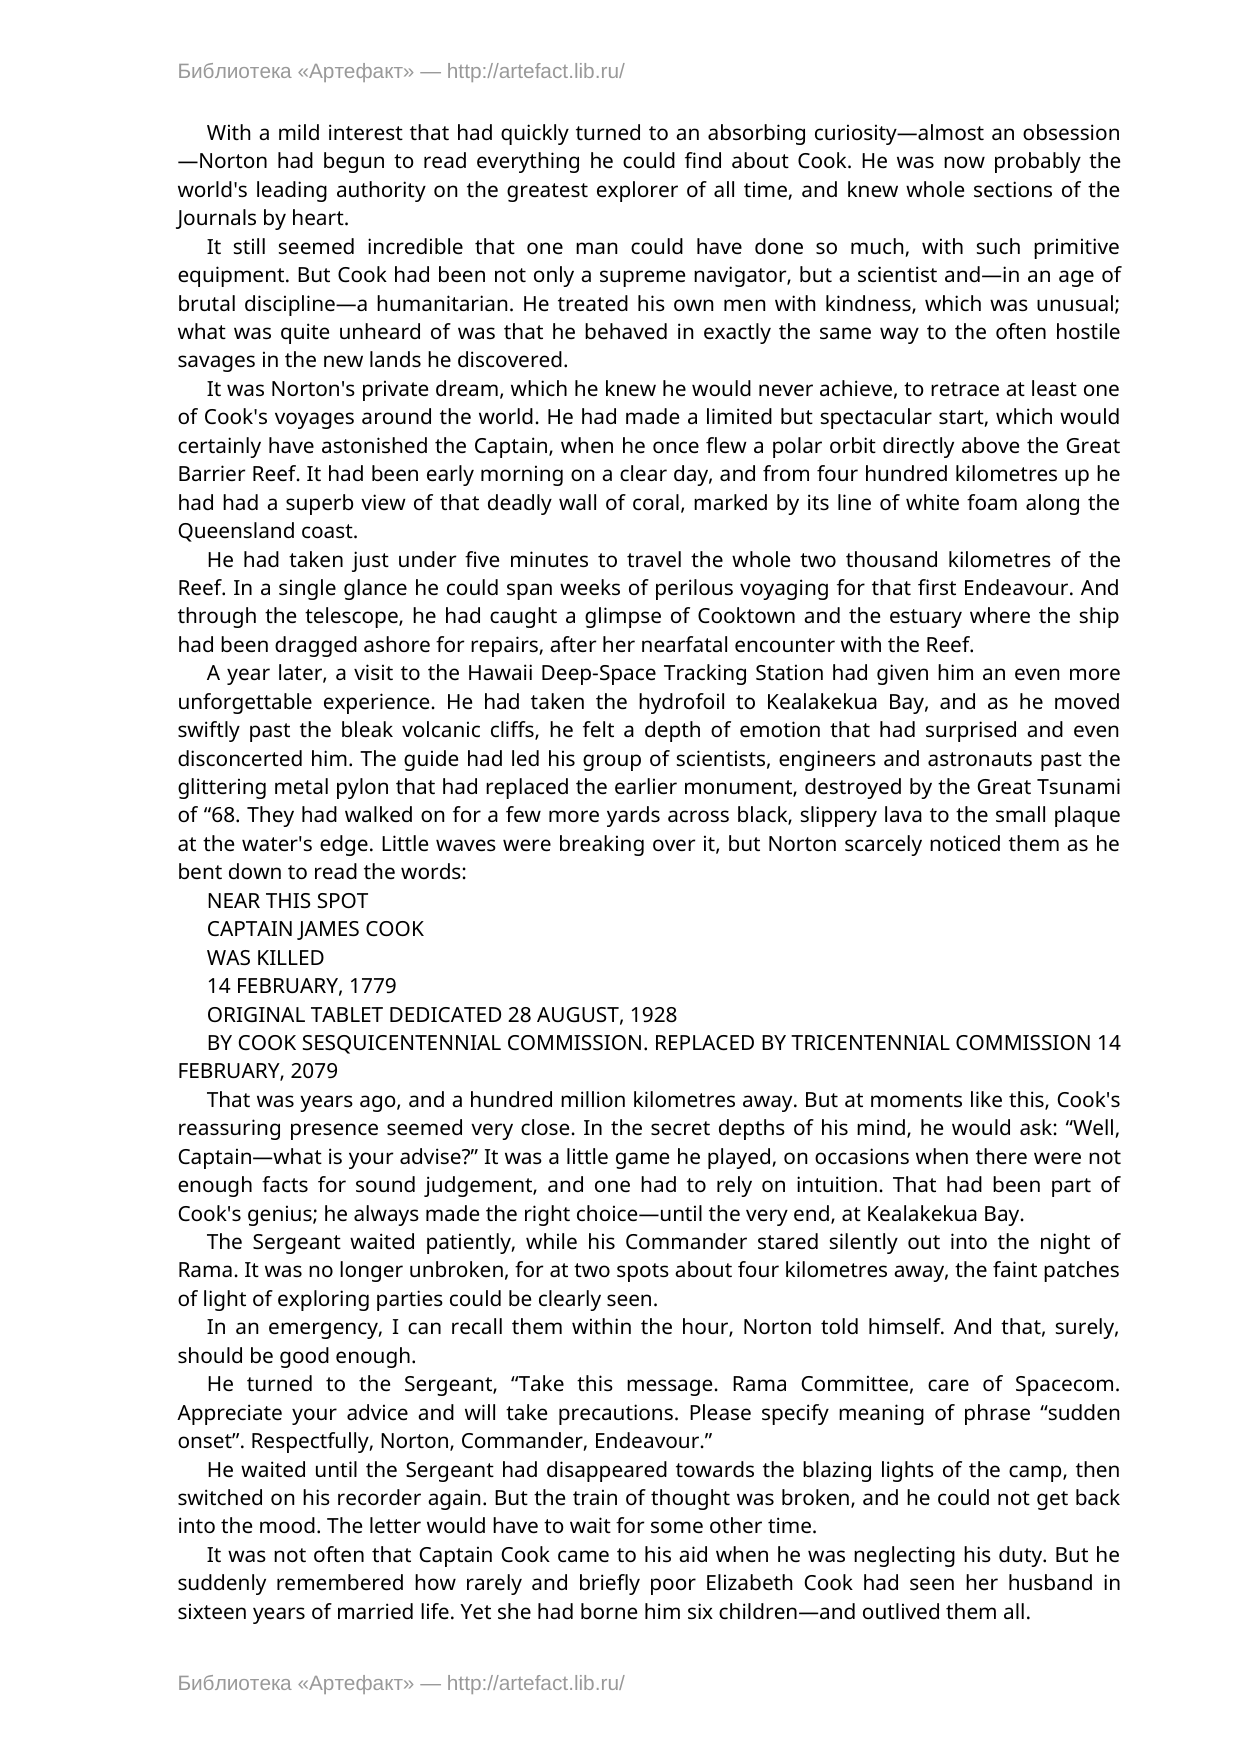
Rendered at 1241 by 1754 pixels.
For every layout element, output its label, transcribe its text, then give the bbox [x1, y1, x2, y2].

text He had taken just under five minutes to travel the whole two thousand kilometres of the Reef. In a single glance he could span weeks of perilous voyaging for that first Endeavour. And through the telescope, he had caught a glimpse of Cooktown and the estuary where the ship had been dragged ashore for repairs, after her nearfatal encounter with the Reef. [177, 545, 1122, 658]
text It still seemed incredible that one man could have done so much, with such primitive equipment. But Cook had been not only a supreme navigator, but a scientist and—in an age of brutal discipline—a humanitarian. He treated his own men with kindness, which was unusual; what was quite unheard of was that he behaved in exactly the same way to the often hostile savages in the new lands he discovered. [177, 232, 1122, 374]
text BY COOK SESQUICENTENNIAL COMMISSION. REPLACED BY TRICENTENNIAL COMMISSION 14 FEBRUARY, 2079 [177, 1028, 1122, 1085]
text The Sergeant waited patiently, while his Commander stared silently out into the night of Rama. It was no longer unbroken, for at two spots about four kilometres away, the faint patches of light of exploring parties could be clearly seen. [177, 1227, 1122, 1312]
text 14 FEBRUARY, 1779 [177, 971, 1122, 1000]
text He waited until the Sergeant had disappeared towards the blazing lights of the camp, then switched on his recorder again. But the train of thought was broken, and he could not get back into the mood. The letter would have to wait for some other time. [177, 1455, 1122, 1540]
text With a mild interest that had quickly turned to an absorbing curiosity—almost an obsession—Norton had begun to read everything he could find about Cook. He was now probably the world's leading authority on the greatest explorer of all time, and knew whole sections of the Journals by heart. [177, 118, 1122, 232]
text It was not often that Captain Cook came to his aid when he was neglecting his duty. But he suddenly remembered how rarely and briefly poor Elizabeth Cook had seen her husband in sixteen years of married life. Yet she had borne him six children—and outlived them all. [177, 1540, 1122, 1625]
text NEAR THIS SPOT [177, 886, 1122, 914]
text In an emergency, I can recall them within the hour, Norton told himself. And that, surely, should be good enough. [177, 1312, 1122, 1369]
text WAS KILLED [177, 943, 1122, 971]
text That was years ago, and a hundred million kilometres away. But at moments like this, Cook's reassuring presence seemed very close. In the secret depths of his mind, he would ask: “Well, Captain—what is your advise?” It was a little game he played, on occasions when there were not enough facts for sound judgement, and one had to rely on intuition. That had been part of Cook's genius; he always made the right choice—until the very end, at Kealakekua Bay. [177, 1085, 1122, 1227]
text ORIGINAL TABLET DEDICATED 28 AUGUST, 1928 [177, 1000, 1122, 1028]
text A year later, a visit to the Hawaii Deep-Space Tracking Station had given him an even more unforgettable experience. He had taken the hydrofoil to Kealakekua Bay, and as he moved swiftly past the bleak volcanic cliffs, he felt a depth of emotion that had surprised and even disconcerted him. The guide had led his group of scientists, engineers and astronauts past the glittering metal pylon that had replaced the earlier monument, destroyed by the Great Tsunami of “68. They had walked on for a few more yards across black, slippery lava to the small plaque at the water's edge. Little waves were breaking over it, but Norton scarcely noticed them as he bent down to read the words: [177, 658, 1122, 886]
text CAPTAIN JAMES COOK [177, 914, 1122, 943]
text It was Norton's private dream, which he knew he would never achieve, to retrace at least one of Cook's voyages around the world. He had made a limited but spectacular start, which would certainly have astonished the Captain, when he once flew a polar orbit directly above the Great Barrier Reef. It had been early morning on a clear day, and from four hundred kilometres up he had had a superb view of that deadly wall of coral, marked by its line of white foam along the Queensland coast. [177, 374, 1122, 545]
text He turned to the Sergeant, “Take this message. Rama Committee, care of Spacecom. Appreciate your advice and will take precautions. Please specify meaning of phrase “sudden onset”. Respectfully, Norton, Commander, Endeavour.” [177, 1369, 1122, 1455]
